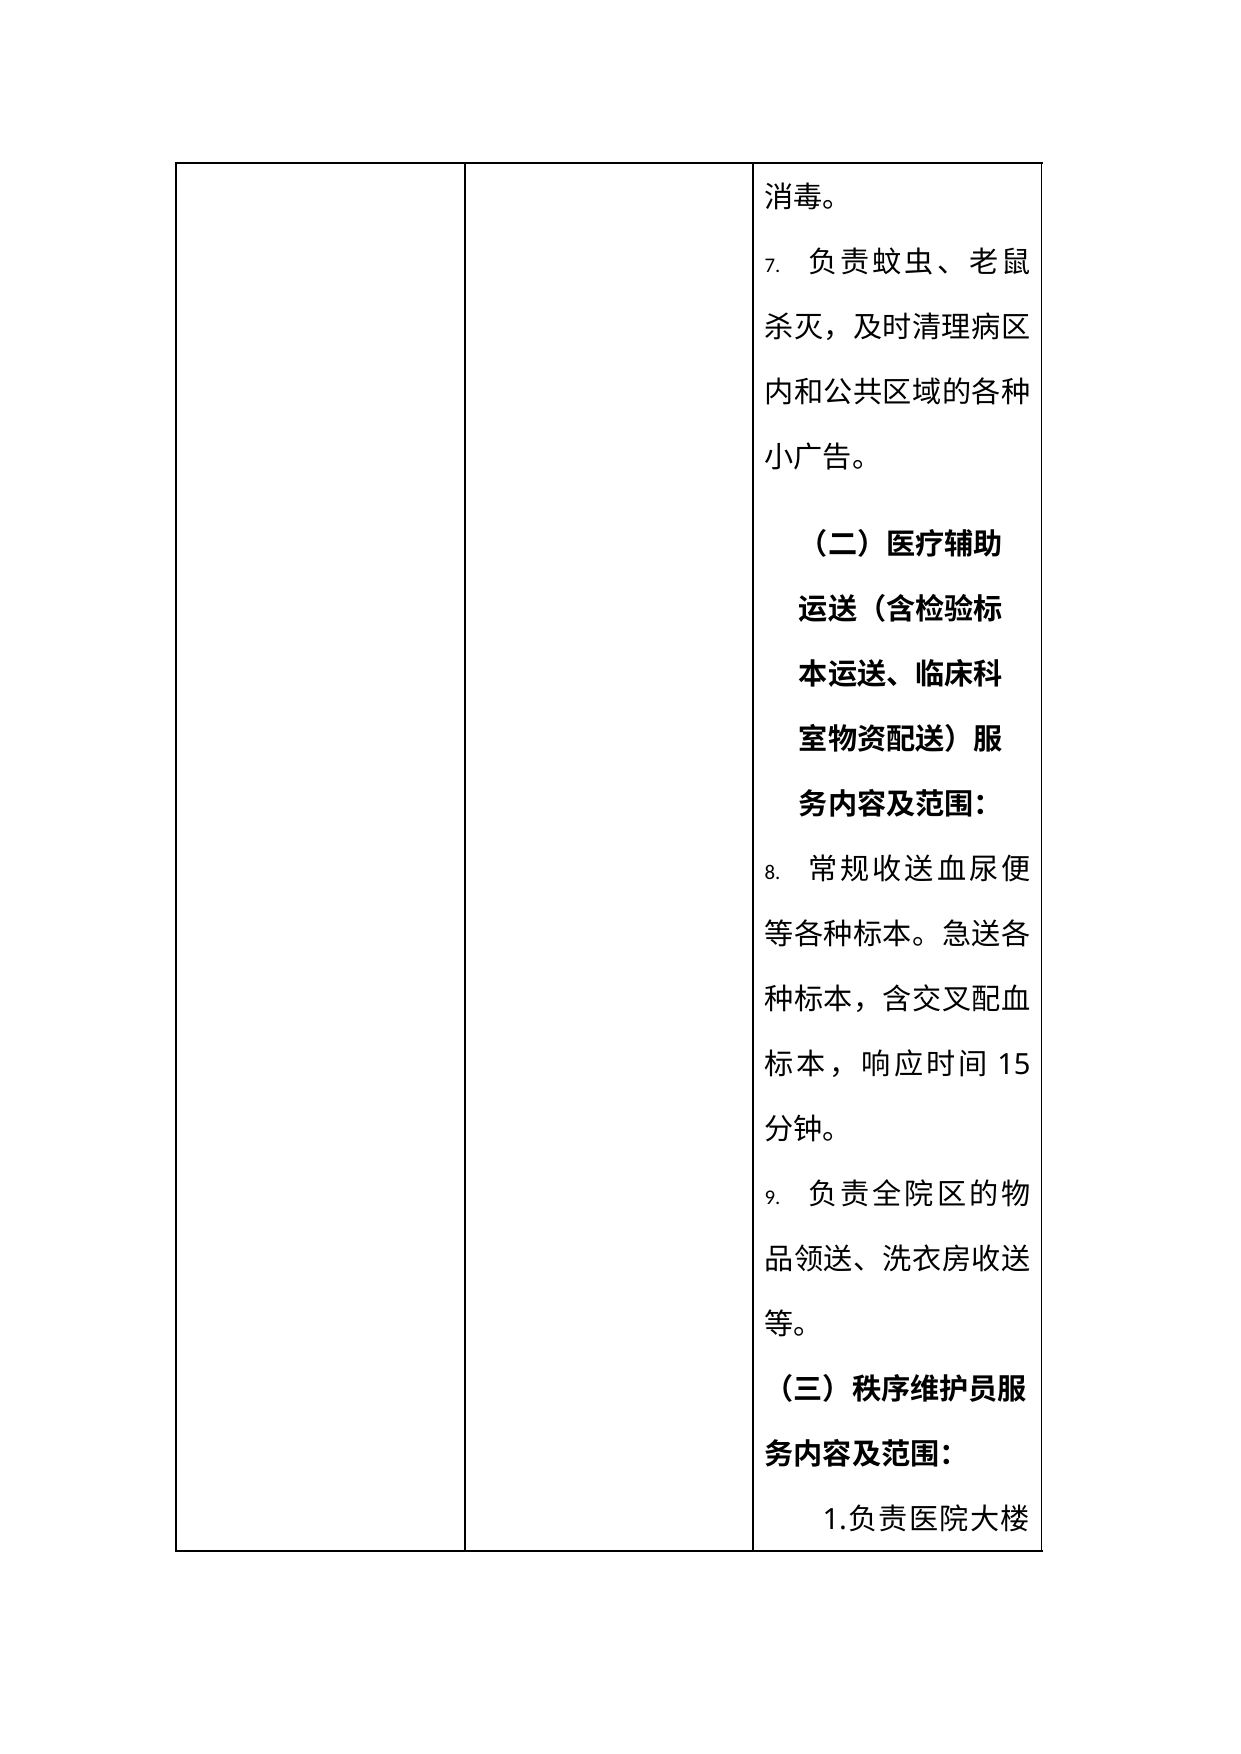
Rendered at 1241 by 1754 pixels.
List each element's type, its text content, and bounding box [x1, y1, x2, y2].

table_cell [466, 164, 752, 1550]
table_cell 3 [177, 164, 464, 1550]
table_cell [754, 164, 1041, 1550]
